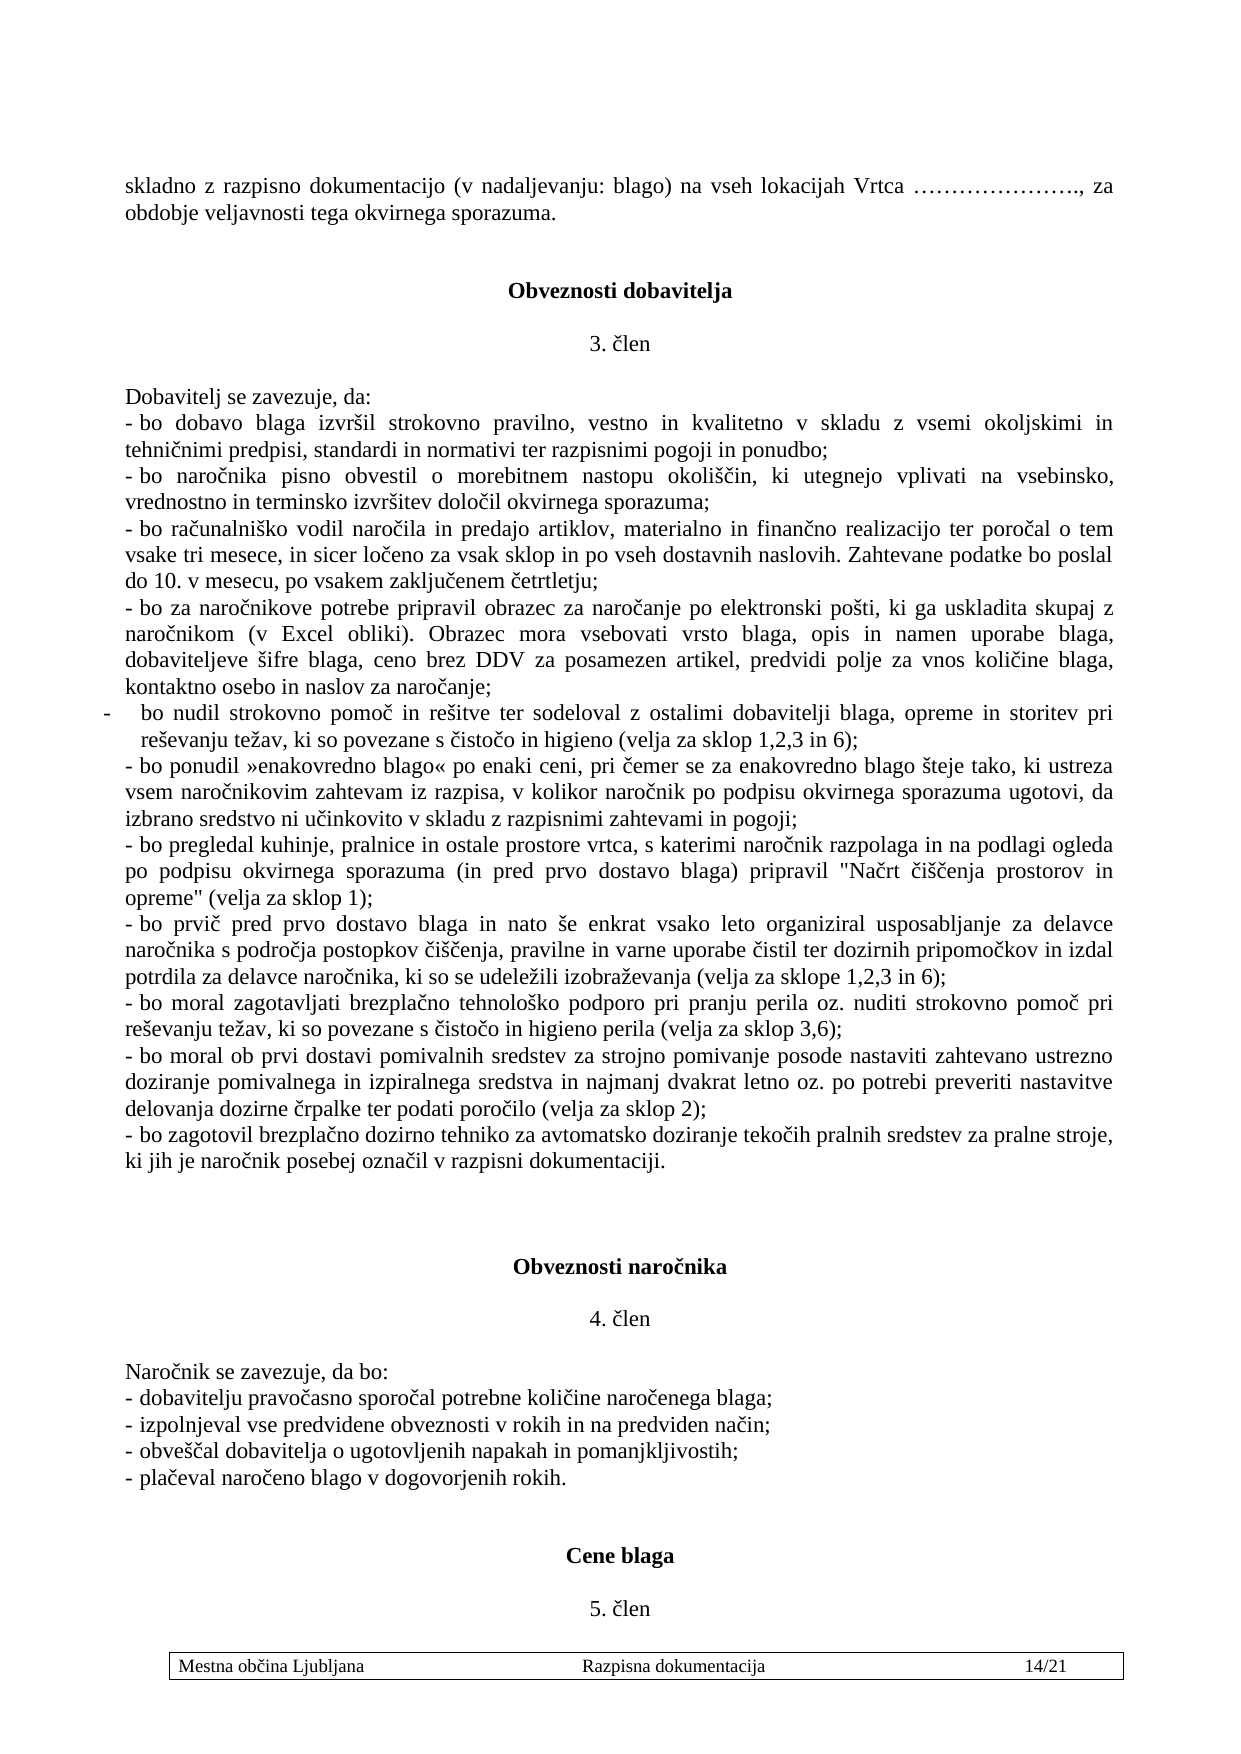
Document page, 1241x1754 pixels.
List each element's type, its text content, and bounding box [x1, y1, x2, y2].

list bo moral ob prvi dostavi pomivalnih sredstev za strojno pomivanje posode nastaviti zahtevano ustrezno doziranje pomivalnega in izpiralnega sredstva in najmanj dvakrat letno oz. po potrebi preveriti nastavitve delovanja dozirne črpalke ter podati poročilo (velja za sklop 2); [125, 1042, 1115, 1121]
list bo moral zagotavljati brezplačno tehnološko podporo pri pranju perila oz. nuditi strokovno pomoč pri reševanju težav, ki so povezane s čistočo in higieno perila (velja za sklop 3,6); [125, 989, 1115, 1042]
list izpolnjeval vse predvidene obveznosti v rokih in na predviden način; [125, 1411, 1115, 1437]
text Cene blaga [125, 1543, 1115, 1569]
list obveščal dobavitelja o ugotovljenih napakah in pomanjkljivostih; [125, 1437, 1115, 1463]
text 5. člen [125, 1595, 1115, 1622]
list bo prvič pred prvo dostavo blaga in nato še enkrat vsako leto organiziral usposabljanje za delavce naročnika s področja postopkov čiščenja, pravilne in varne uporabe čistil ter dozirnih pripomočkov in izdal potrdila za delavce naročnika, ki so se udeležili izobraževanja (velja za sklope 1,2,3 in 6); [125, 910, 1115, 989]
list bo dobavo blaga izvršil strokovno pravilno, vestno in kvalitetno v skladu z vsemi okoljskimi in tehničnimi predpisi, standardi in normativi ter razpisnimi pogoji in ponudbo; [125, 409, 1115, 462]
list bo zagotovil brezplačno dozirno tehniko za avtomatsko doziranje tekočih pralnih sredstev za pralne stroje, ki jih je naročnik posebej označil v razpisni dokumentaciji. [125, 1121, 1115, 1174]
text Obveznosti dobavitelja [125, 278, 1115, 304]
list bo računalniško vodil naročila in predajo artiklov, materialno in finančno realizacijo ter poročal o tem vsake tri mesece, in sicer ločeno za vsak sklop in po vseh dostavnih naslovih. Zahtevane podatke bo poslal do 10. v mesecu, po vsakem zaključenem četrtletju; [125, 515, 1115, 594]
text 3. člen [125, 330, 1115, 357]
list bo pregledal kuhinje, pralnice in ostale prostore vrtca, s katerimi naročnik razpolaga in na podlagi ogleda po podpisu okvirnega sporazuma (in pred prvo dostavo blaga) pripravil "Načrt čiščenja prostorov in opreme" (velja za sklop 1); [125, 831, 1115, 910]
list bo nudil strokovno pomoč in rešitve ter sodeloval z ostalimi dobavitelji blaga, opreme in storitev pri reševanju težav, ki so povezane s čistočo in higieno (velja za sklop 1,2,3 in 6); [103, 699, 1115, 752]
list bo za naročnikove potrebe pripravil obrazec za naročanje po elektronski pošti, ki ga uskladita skupaj z naročnikom (v Excel obliki). Obrazec mora vsebovati vrsto blaga, opis in namen uporabe blaga, dobaviteljeve šifre blaga, ceno brez DDV za posamezen artikel, predvidi polje za vnos količine blaga, kontaktno osebo in naslov za naročanje; [125, 594, 1115, 699]
text Naročnik se zavezuje, da bo: [125, 1358, 1115, 1384]
text Dobavitelj se zavezuje, da: [125, 383, 1115, 409]
list dobavitelju pravočasno sporočal potrebne količine naročenega blaga; [125, 1384, 1115, 1411]
text Obveznosti naročnika [125, 1253, 1115, 1279]
text skladno z razpisno dokumentacijo (v nadaljevanju: blago) na vseh lokacijah Vrtca …………………., za obdobje veljavnosti tega okvirnega sporazuma. [125, 172, 1115, 225]
list plačeval naročeno blago v dogovorjenih rokih. [125, 1463, 1115, 1490]
list bo ponudil »enakovredno blago« po enaki ceni, pri čemer se za enakovredno blago šteje tako, ki ustreza vsem naročnikovim zahtevam iz razpisa, v kolikor naročnik po podpisu okvirnega sporazuma ugotovi, da izbrano sredstvo ni učinkovito v skladu z razpisnimi zahtevami in pogoji; [125, 752, 1115, 831]
text 4. člen [125, 1305, 1115, 1332]
list bo naročnika pisno obvestil o morebitnem nastopu okoliščin, ki utegnejo vplivati na vsebinsko, vrednostno in terminsko izvršitev določil okvirnega sporazuma; [125, 462, 1115, 515]
